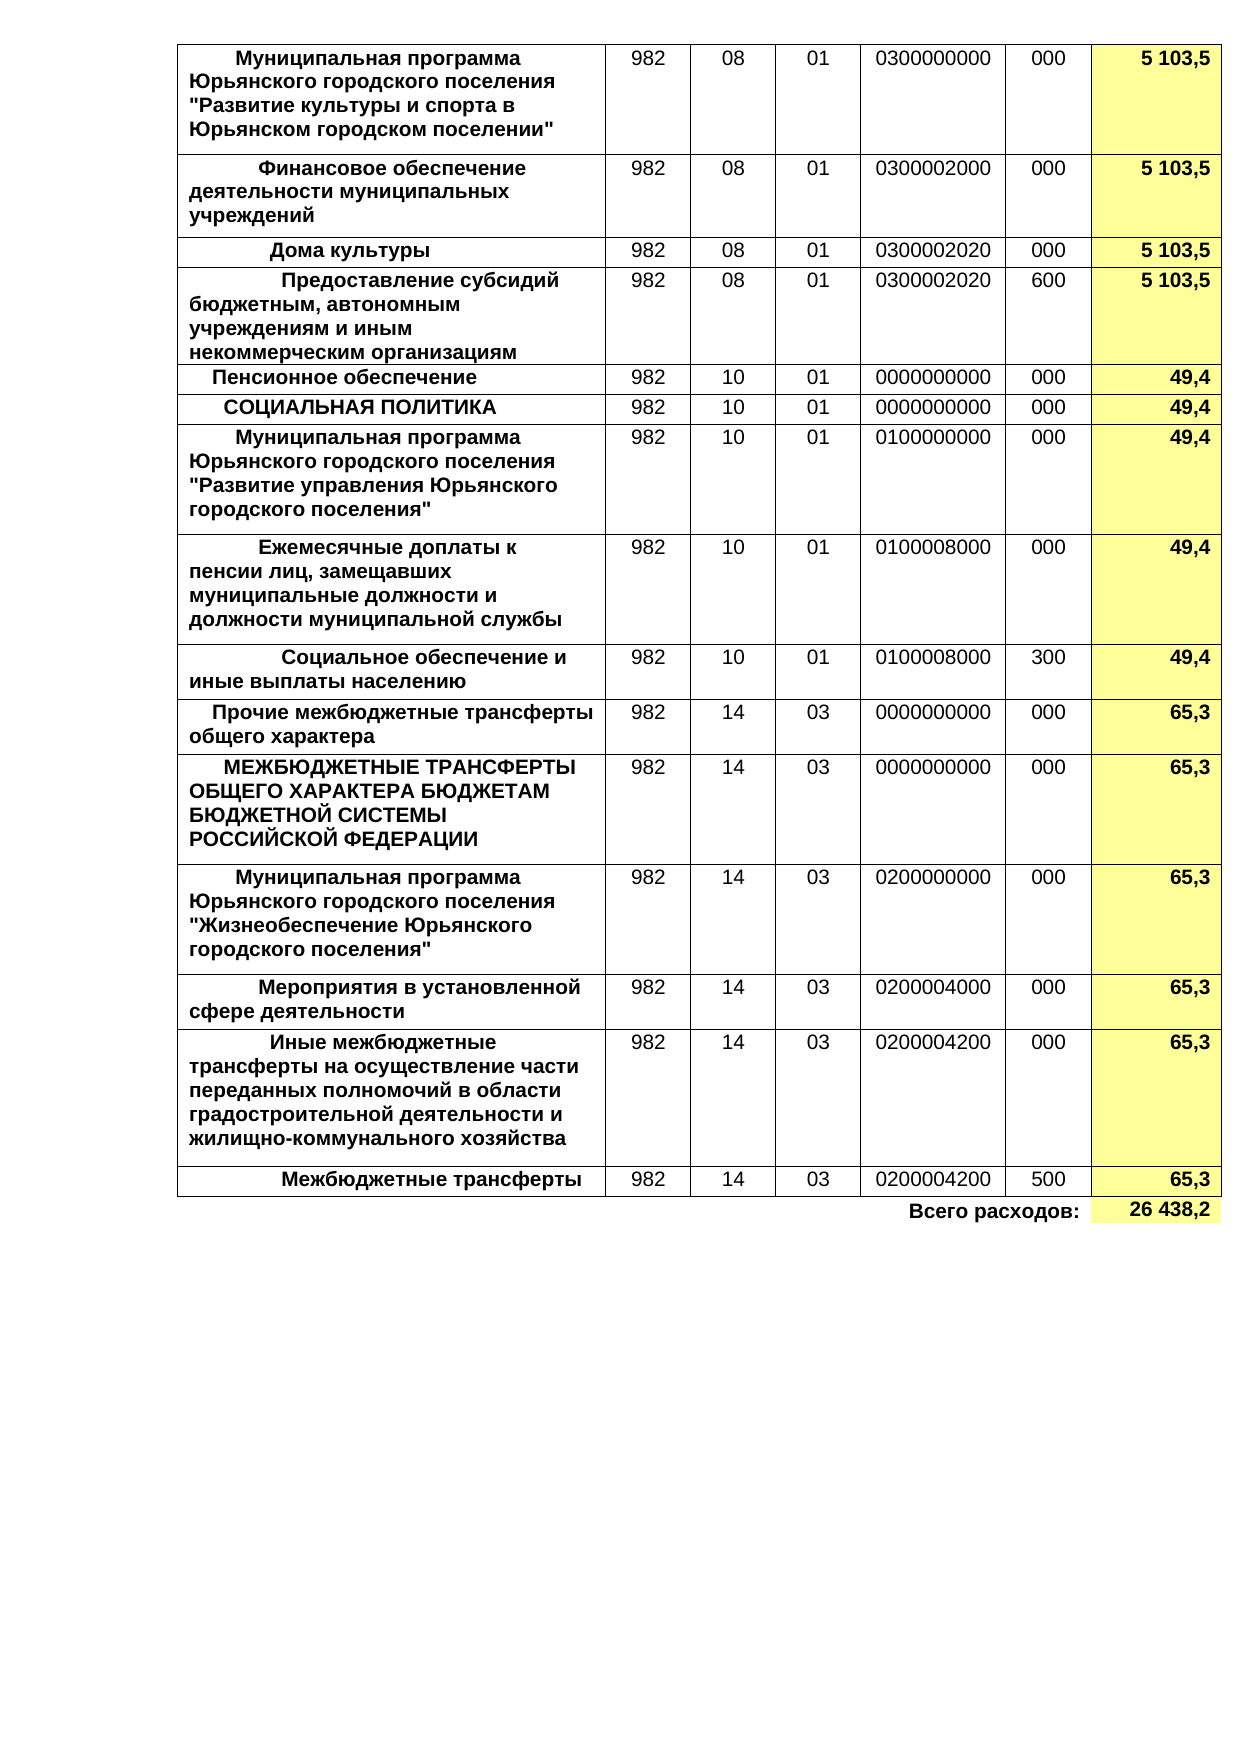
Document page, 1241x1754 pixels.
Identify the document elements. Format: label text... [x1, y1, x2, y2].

table_cell 65,3 [1092, 1030, 1221, 1166]
table_cell Финансовое обеспечение деятельности муниципальных учреждений [178, 155, 605, 237]
table_cell 982 [606, 1030, 690, 1166]
table_cell 982 [606, 425, 690, 534]
table_cell 01 [776, 268, 860, 364]
table_cell 03 [776, 975, 860, 1029]
table_cell 14 [691, 755, 775, 864]
table_cell 49,4 [1092, 535, 1221, 644]
table_cell 10 [691, 395, 775, 424]
table_cell 5 103,5 [1092, 238, 1221, 267]
table_cell 01 [776, 45, 860, 154]
table_cell Социальное обеспечение и иные выплаты населению [178, 645, 605, 699]
table_cell 982 [606, 45, 690, 154]
table_cell Прочие межбюджетные трансферты общего характера [178, 700, 605, 754]
table_cell Ежемесячные доплаты к пенсии лиц, замещавших муниципальные должности и должности муниципальной службы [178, 535, 605, 644]
table_cell 10 [691, 365, 775, 394]
table_cell 65,3 [1092, 975, 1221, 1029]
table_cell 000 [1006, 975, 1091, 1029]
table_cell 0200004000 [861, 975, 1005, 1029]
table_cell 982 [606, 645, 690, 699]
table_cell МЕЖБЮДЖЕТНЫЕ ТРАНСФЕРТЫ ОБЩЕГО ХАРАКТЕРА БЮДЖЕТАМ БЮДЖЕТНОЙ СИСТЕМЫ РОССИЙСКОЙ ФЕДЕРАЦИИ [178, 755, 605, 864]
table_cell 49,4 [1092, 395, 1221, 424]
table_cell 10 [691, 645, 775, 699]
table_cell 982 [606, 755, 690, 864]
table_cell Всего расходов: [178, 1197, 1091, 1223]
table_cell 600 [1006, 268, 1091, 364]
table_cell 03 [776, 1030, 860, 1166]
table_cell 08 [691, 238, 775, 267]
table_cell 0000000000 [861, 700, 1005, 754]
table_cell 10 [691, 535, 775, 644]
table_cell 03 [776, 865, 860, 974]
table_cell Межбюджетные трансферты [178, 1167, 605, 1196]
table_cell 0300000000 [861, 45, 1005, 154]
table_cell 65,3 [1092, 865, 1221, 974]
table_cell 14 [691, 1030, 775, 1166]
table_cell 0000000000 [861, 395, 1005, 424]
table_cell 08 [691, 155, 775, 237]
table_cell 5 103,5 [1092, 155, 1221, 237]
table_cell Муниципальная программа Юрьянского городского поселения "Развитие культуры и спорта в Юрьянском городском поселении" [178, 45, 605, 154]
table_cell 14 [691, 975, 775, 1029]
table_cell 000 [1006, 755, 1091, 864]
table_cell 65,3 [1092, 1167, 1221, 1196]
table_cell 000 [1006, 395, 1091, 424]
table_cell 0200004200 [861, 1030, 1005, 1166]
table_cell 01 [776, 535, 860, 644]
table_cell 300 [1006, 645, 1091, 699]
table_cell 01 [776, 155, 860, 237]
table_cell 000 [1006, 425, 1091, 534]
table_cell 0100008000 [861, 535, 1005, 644]
table_cell СОЦИАЛЬНАЯ ПОЛИТИКА [178, 395, 605, 424]
table_cell 03 [776, 700, 860, 754]
table_cell 0300002000 [861, 155, 1005, 237]
table_cell 000 [1006, 155, 1091, 237]
table_cell 03 [776, 755, 860, 864]
table_cell 982 [606, 268, 690, 364]
table_cell Дома культуры [178, 238, 605, 267]
table_cell 0000000000 [861, 365, 1005, 394]
table_cell 5 103,5 [1092, 45, 1221, 154]
table_cell 01 [776, 395, 860, 424]
table_cell 49,4 [1092, 645, 1221, 699]
table_cell 000 [1006, 45, 1091, 154]
table_cell 982 [606, 865, 690, 974]
table_cell 0300002020 [861, 268, 1005, 364]
table_cell 0300002020 [861, 238, 1005, 267]
table_cell 982 [606, 395, 690, 424]
table_cell 65,3 [1092, 700, 1221, 754]
table_cell 26 438,2 [1091, 1197, 1221, 1223]
table_cell 08 [691, 45, 775, 154]
table_cell 500 [1006, 1167, 1091, 1196]
table_cell 65,3 [1092, 755, 1221, 864]
table_cell 982 [606, 1167, 690, 1196]
table_cell 982 [606, 155, 690, 237]
table_cell 10 [691, 425, 775, 534]
table_cell 982 [606, 365, 690, 394]
table_cell 000 [1006, 365, 1091, 394]
table_cell 0100000000 [861, 425, 1005, 534]
table_cell 000 [1006, 238, 1091, 267]
table_cell 03 [776, 1167, 860, 1196]
table_cell 0000000000 [861, 755, 1005, 864]
table_cell 000 [1006, 535, 1091, 644]
table_cell 0100008000 [861, 645, 1005, 699]
table_cell Пенсионное обеспечение [178, 365, 605, 394]
table_cell Предоставление субсидий бюджетным, автономным учреждениям и иным некоммерческим организациям [178, 268, 605, 364]
table_cell 49,4 [1092, 365, 1221, 394]
table_cell 000 [1006, 1030, 1091, 1166]
table_cell 01 [776, 365, 860, 394]
table_cell Мероприятия в установленной сфере деятельности [178, 975, 605, 1029]
table_cell 982 [606, 535, 690, 644]
table_cell 982 [606, 238, 690, 267]
table_cell Муниципальная программа Юрьянского городского поселения "Развитие управления Юрьянского городского поселения" [178, 425, 605, 534]
table_cell 08 [691, 268, 775, 364]
table_cell Муниципальная программа Юрьянского городского поселения "Жизнеобеспечение Юрьянского городского поселения" [178, 865, 605, 974]
table_cell 000 [1006, 700, 1091, 754]
table_cell 0200004200 [861, 1167, 1005, 1196]
table_cell 14 [691, 865, 775, 974]
table_cell 14 [691, 700, 775, 754]
table_cell 01 [776, 238, 860, 267]
table_cell 5 103,5 [1092, 268, 1221, 364]
table_cell 982 [606, 700, 690, 754]
table_cell 982 [606, 975, 690, 1029]
table_cell 49,4 [1092, 425, 1221, 534]
table_cell 0200000000 [861, 865, 1005, 974]
table_cell 14 [691, 1167, 775, 1196]
table_cell 01 [776, 425, 860, 534]
table_cell Иные межбюджетные трансферты на осуществление части переданных полномочий в области градостроительной деятельности и жилищно-коммунального хозяйства [178, 1030, 605, 1166]
table_cell 000 [1006, 865, 1091, 974]
table_cell 01 [776, 645, 860, 699]
